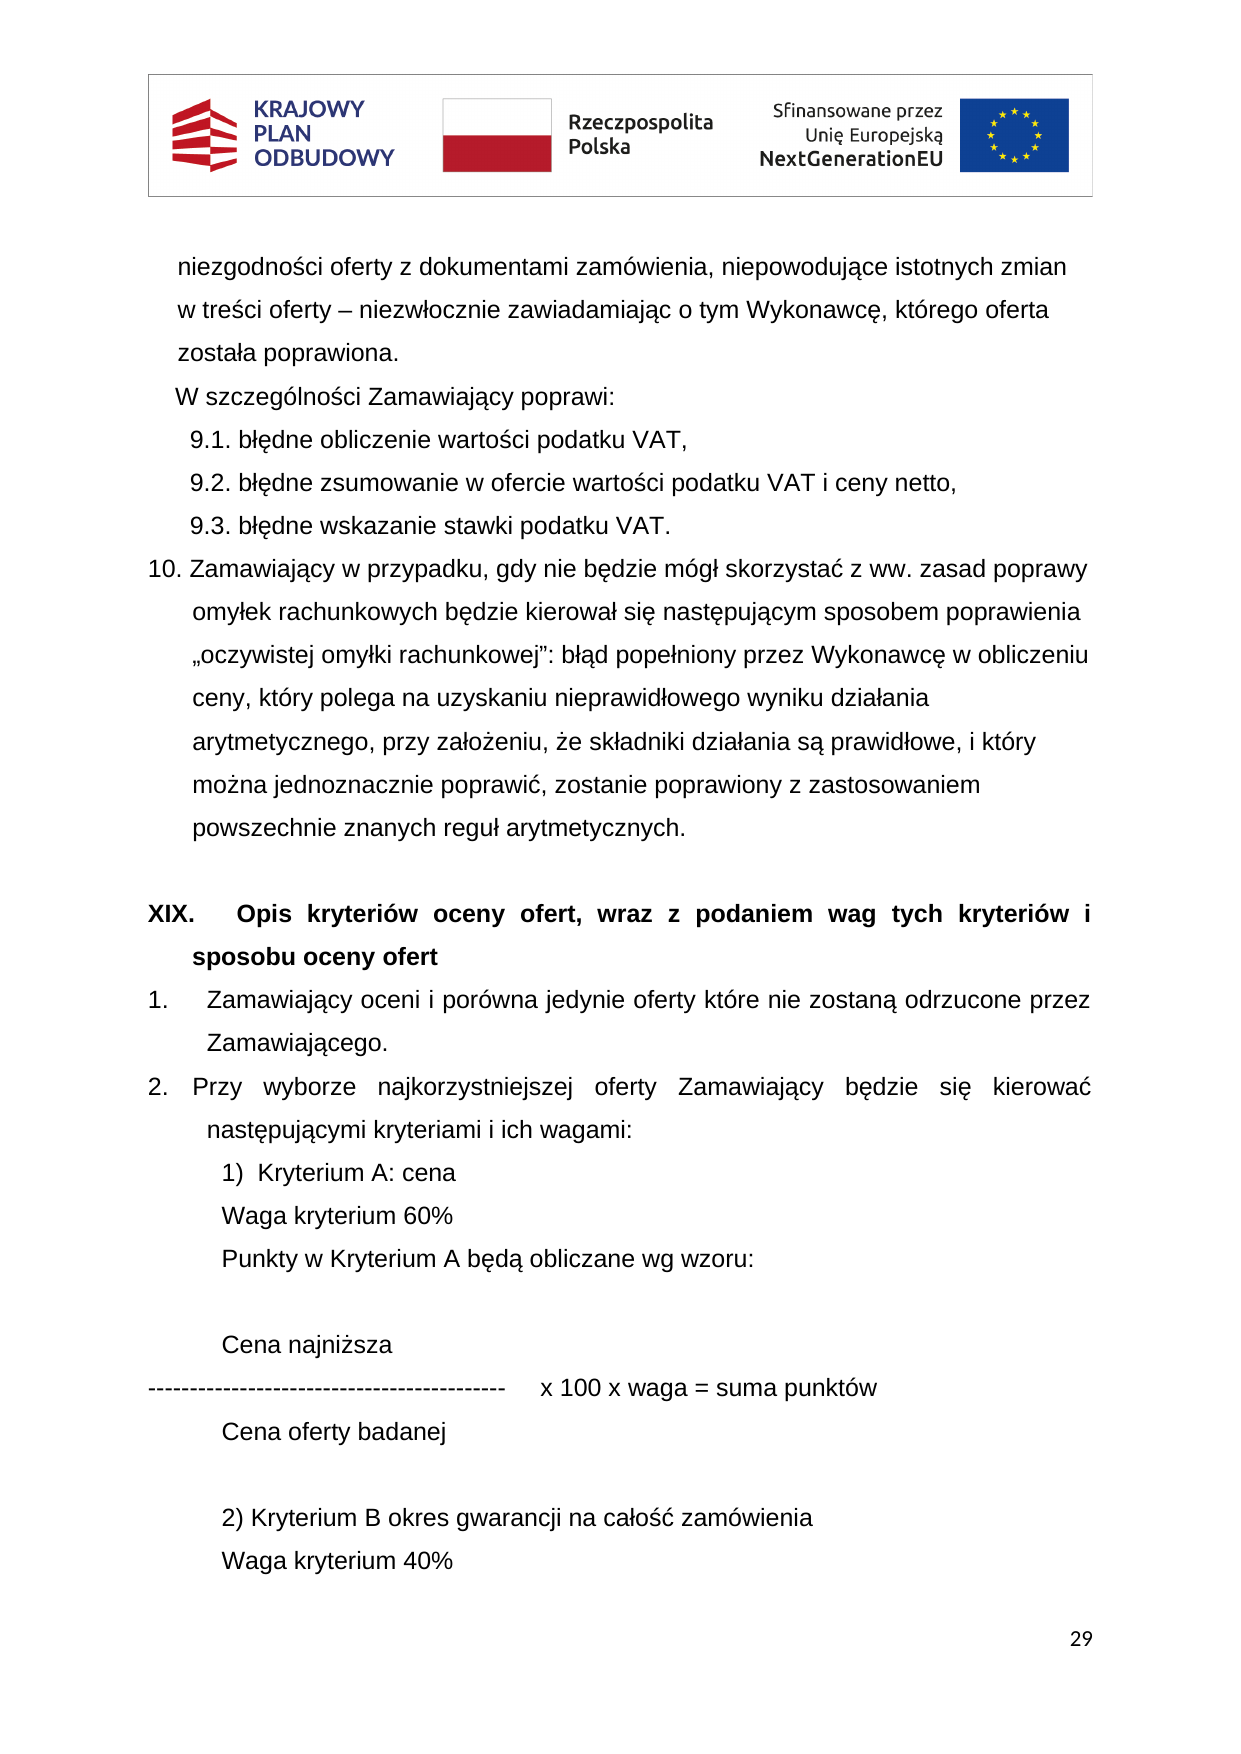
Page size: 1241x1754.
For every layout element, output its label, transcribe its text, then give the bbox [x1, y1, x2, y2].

list Opis kryteriów oceny ofert, wraz z podaniem wag tych kryteriów i sposobu oceny ofert [148, 899, 1093, 971]
list W szczególności Zamawiający poprawi: [175, 381, 1093, 410]
text Cena oferty badanej [148, 1416, 1093, 1445]
text Waga kryterium 40% [148, 1546, 1093, 1574]
text Waga kryterium 60% [148, 1201, 1093, 1229]
list 9.3. błędne wskazanie stawki podatku VAT. [189, 511, 1093, 539]
list Przy wyborze najkorzystniejszej oferty Zamawiający będzie się kierować następującymi kryteriami i ich wagami: [148, 1071, 1093, 1143]
list 9.2. błędne zsumowanie w ofercie wartości podatku VAT i ceny netto, [189, 468, 1093, 496]
text Punkty w Kryterium A będą obliczane wg wzoru: [148, 1244, 1093, 1273]
text 2) Kryterium B okres gwarancji na całość zamówienia [148, 1503, 1093, 1531]
text Cena najniższa [148, 1330, 1093, 1359]
text 1) Kryterium A: cena [148, 1158, 1093, 1186]
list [148, 252, 1093, 367]
text 10. Zamawiający w przypadku, gdy nie będzie mógł skorzystać z ww. zasad poprawy omyłek rachunkowych będzie kierował się następującym sposobem poprawienia „oczywistej omyłki rachunkowej”: błąd popełniony przez Wykonawcę w obliczeniu ceny, który polega na uzyskaniu nieprawidłowego wyniku działania arytmetycznego, przy założeniu, że składniki działania są prawidłowe, i który można jednoznacznie poprawić, zostanie poprawiony z zastosowaniem powszechnie znanych reguł arytmetycznych. [148, 554, 1093, 841]
list 9.1. błędne obliczenie wartości podatku VAT, [189, 424, 1093, 453]
text ------------------------------------------- x 100 x waga = suma punktów [148, 1373, 1093, 1402]
list Zamawiający oceni i porówna jedynie oferty które nie zostaną odrzucone przez Zamawiającego. [148, 985, 1093, 1057]
